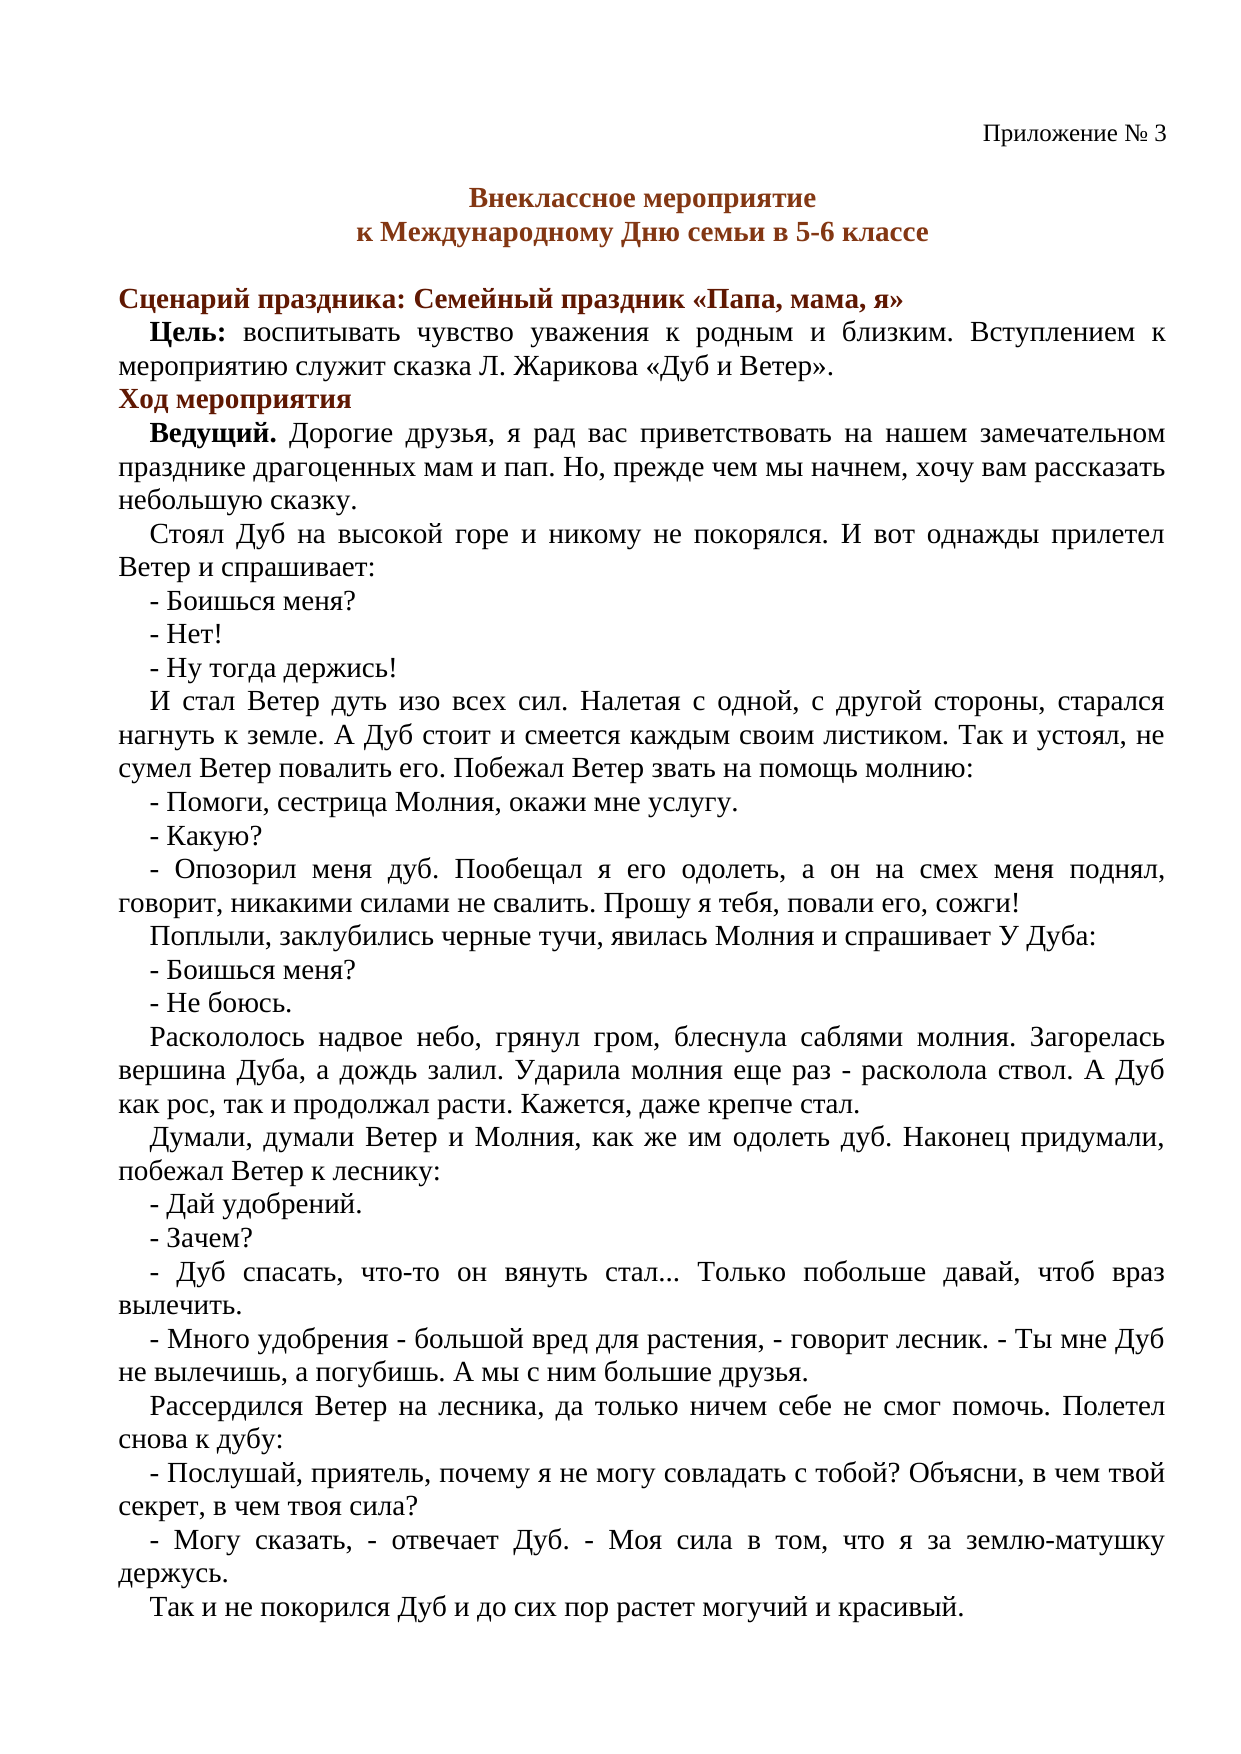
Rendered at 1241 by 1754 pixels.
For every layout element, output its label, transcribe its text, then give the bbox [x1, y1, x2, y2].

text - Ну тогда держись! [118, 650, 1167, 683]
text Поплыли, заклубились черные тучи, явилась Молния и спрашивает У Дуба: [118, 918, 1167, 952]
text Приложение № 3 [118, 118, 1167, 147]
text - Могу сказать, - отвечает Дуб. - Моя сила в том, что я за землю-матушку держусь. [118, 1522, 1167, 1589]
text - Нет! [118, 616, 1167, 650]
text Ход мероприятия [118, 382, 1167, 415]
text - Послушай, приятель, почему я не могу совладать с тобой? Объясни, в чем твой секрет, в чем твоя сила? [118, 1455, 1167, 1522]
text Стоял Дуб на высокой горе и никому не покорялся. И вот однажды прилетел Ветер и спрашивает: [118, 516, 1167, 583]
text Так и не покорился Дуб и до сих пор растет могучий и красивый. [118, 1589, 1167, 1623]
text И стал Ветер дуть изо всех сил. Налетая с одной, с другой стороны, старался нагнуть к земле. А Дуб стоит и смеется каждым своим листиком. Так и устоял, не сумел Ветер повалить его. Побежал Ветер звать на помощь молнию: [118, 683, 1167, 784]
text - Зачем? [118, 1220, 1167, 1254]
text Цель: воспитывать чувство уважения к родным и близким. Вступлением к мероприятию служит сказка Л. Жарикова «Дуб и Ветер». [118, 314, 1167, 382]
text Раскололось надвое небо, грянул гром, блеснула саблями молния. Загорелась вершина Дуба, а дождь залил. Ударила молния еще раз - расколола ствол. А Дуб как рос, так и продолжал расти. Кажется, даже крепче стал. [118, 1019, 1167, 1119]
text Рассердился Ветер на лесника, да только ничем себе не смог помочь. Полетел снова к дубу: [118, 1388, 1167, 1455]
text к Международному Дню семьи в 5-6 классе [118, 214, 1167, 247]
text - Помоги, сестрица Молния, окажи мне услугу. [118, 784, 1167, 818]
text Ведущий. Дорогие друзья, я рад вас приветствовать на нашем замечательном празднике драгоценных мам и пап. Но, прежде чем мы начнем, хочу вам рассказать небольшую сказку. [118, 415, 1167, 516]
text - Какую? [118, 818, 1167, 851]
text - Дай удобрений. [118, 1187, 1167, 1220]
text - Много удобрения - большой вред для растения, - говорит лесник. - Ты мне Дуб не вылечишь, а погубишь. А мы с ним большие друзья. [118, 1321, 1167, 1388]
text - Боишься меня? [118, 952, 1167, 985]
text - Не боюсь. [118, 985, 1167, 1019]
text - Опозорил меня дуб. Пообещал я его одолеть, а он на смех меня поднял, говорит, никакими силами не свалить. Прошу я тебя, повали его, сожги! [118, 851, 1167, 918]
text Внеклассное мероприятие [118, 180, 1167, 214]
text Сценарий праздника: Семейный праздник «Папа, мама, я» [118, 281, 1167, 314]
text Думали, думали Ветер и Молния, как же им одолеть дуб. Наконец придумали, побежал Ветер к леснику: [118, 1119, 1167, 1187]
text - Дуб спасать, что-то он вянуть стал... Только побольше давай, чтоб враз вылечить. [118, 1254, 1167, 1321]
text - Боишься меня? [118, 583, 1167, 616]
